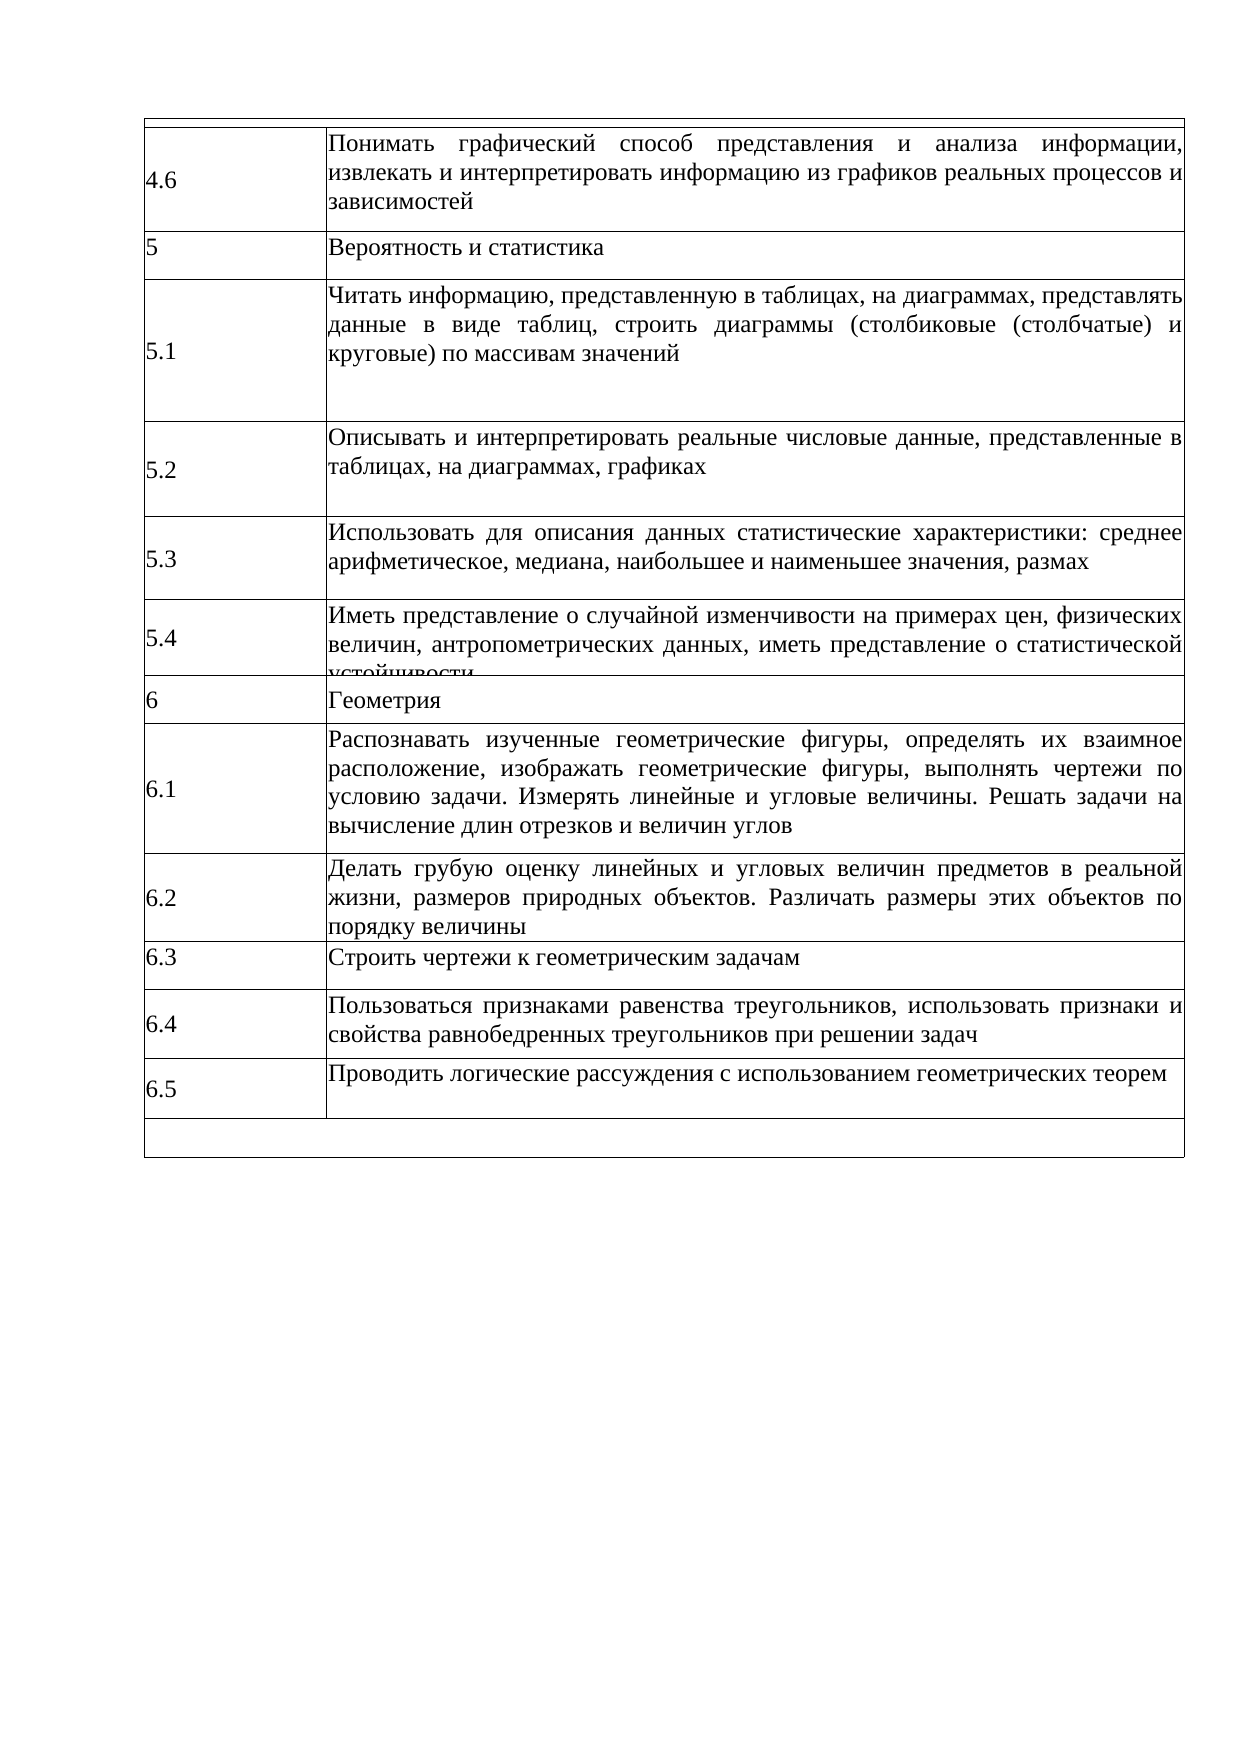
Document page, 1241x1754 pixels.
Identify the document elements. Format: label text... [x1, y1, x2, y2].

table_cell Пользоваться признаками равенства треугольников, использовать признаки и свойства равнобедренных треугольников при решении задач [327, 990, 1184, 1057]
table_cell Распознавать изученные геометрические фигуры, определять их взаимное расположение, изображать геометрические фигуры, выполнять чертежи по условию задачи. Измерять линейные и угловые величины. Решать задачи на вычисление длин отрезков и величин углов [327, 724, 1184, 852]
table_header Понимать графический способ представления и анализа информации, извлекать и интерпретировать информацию из графиков реальных процессов и зависимостей [327, 128, 1184, 231]
table_cell 5.2 [145, 422, 326, 516]
table_cell Использовать для описания данных статистические характеристики: среднее арифметическое, медиана, наибольшее и наименьшее значения, размах [327, 517, 1184, 599]
table_cell Проводить логические рассуждения с использованием геометрических теорем [327, 1059, 1184, 1118]
table_header 4.6 [145, 128, 326, 231]
table_cell Читать информацию, представленную в таблицах, на диаграммах, представлять данные в виде таблиц, строить диаграммы (столбиковые (столбчатые) и круговые) по массивам значений [327, 280, 1184, 421]
table_cell Строить чертежи к геометрическим задачам [327, 942, 1184, 989]
table_cell 6.1 [145, 724, 326, 852]
table_cell 6.3 [145, 942, 326, 989]
table_cell Описывать и интерпретировать реальные числовые данные, представленные в таблицах, на диаграммах, графиках [327, 422, 1184, 516]
table_cell Вероятность и статистика [327, 232, 1184, 279]
table_cell Иметь представление о случайной изменчивости на примерах цен, физических величин, антропометрических данных, иметь представление о статистической устойчивости [327, 600, 1184, 675]
table_cell 5.1 [145, 280, 326, 421]
table_cell 5 [145, 232, 326, 279]
table_cell 6.5 [145, 1059, 326, 1118]
table_cell 6.2 [145, 854, 326, 941]
table_cell Геометрия [327, 676, 1184, 723]
table_cell Делать грубую оценку линейных и угловых величин предметов в реальной жизни, размеров природных объектов. Различать размеры этих объектов по порядку величины [327, 854, 1184, 941]
table_cell 6 [145, 676, 326, 723]
table_cell 5.4 [145, 600, 326, 675]
table_cell 5.3 [145, 517, 326, 599]
table_cell 6.4 [145, 990, 326, 1057]
